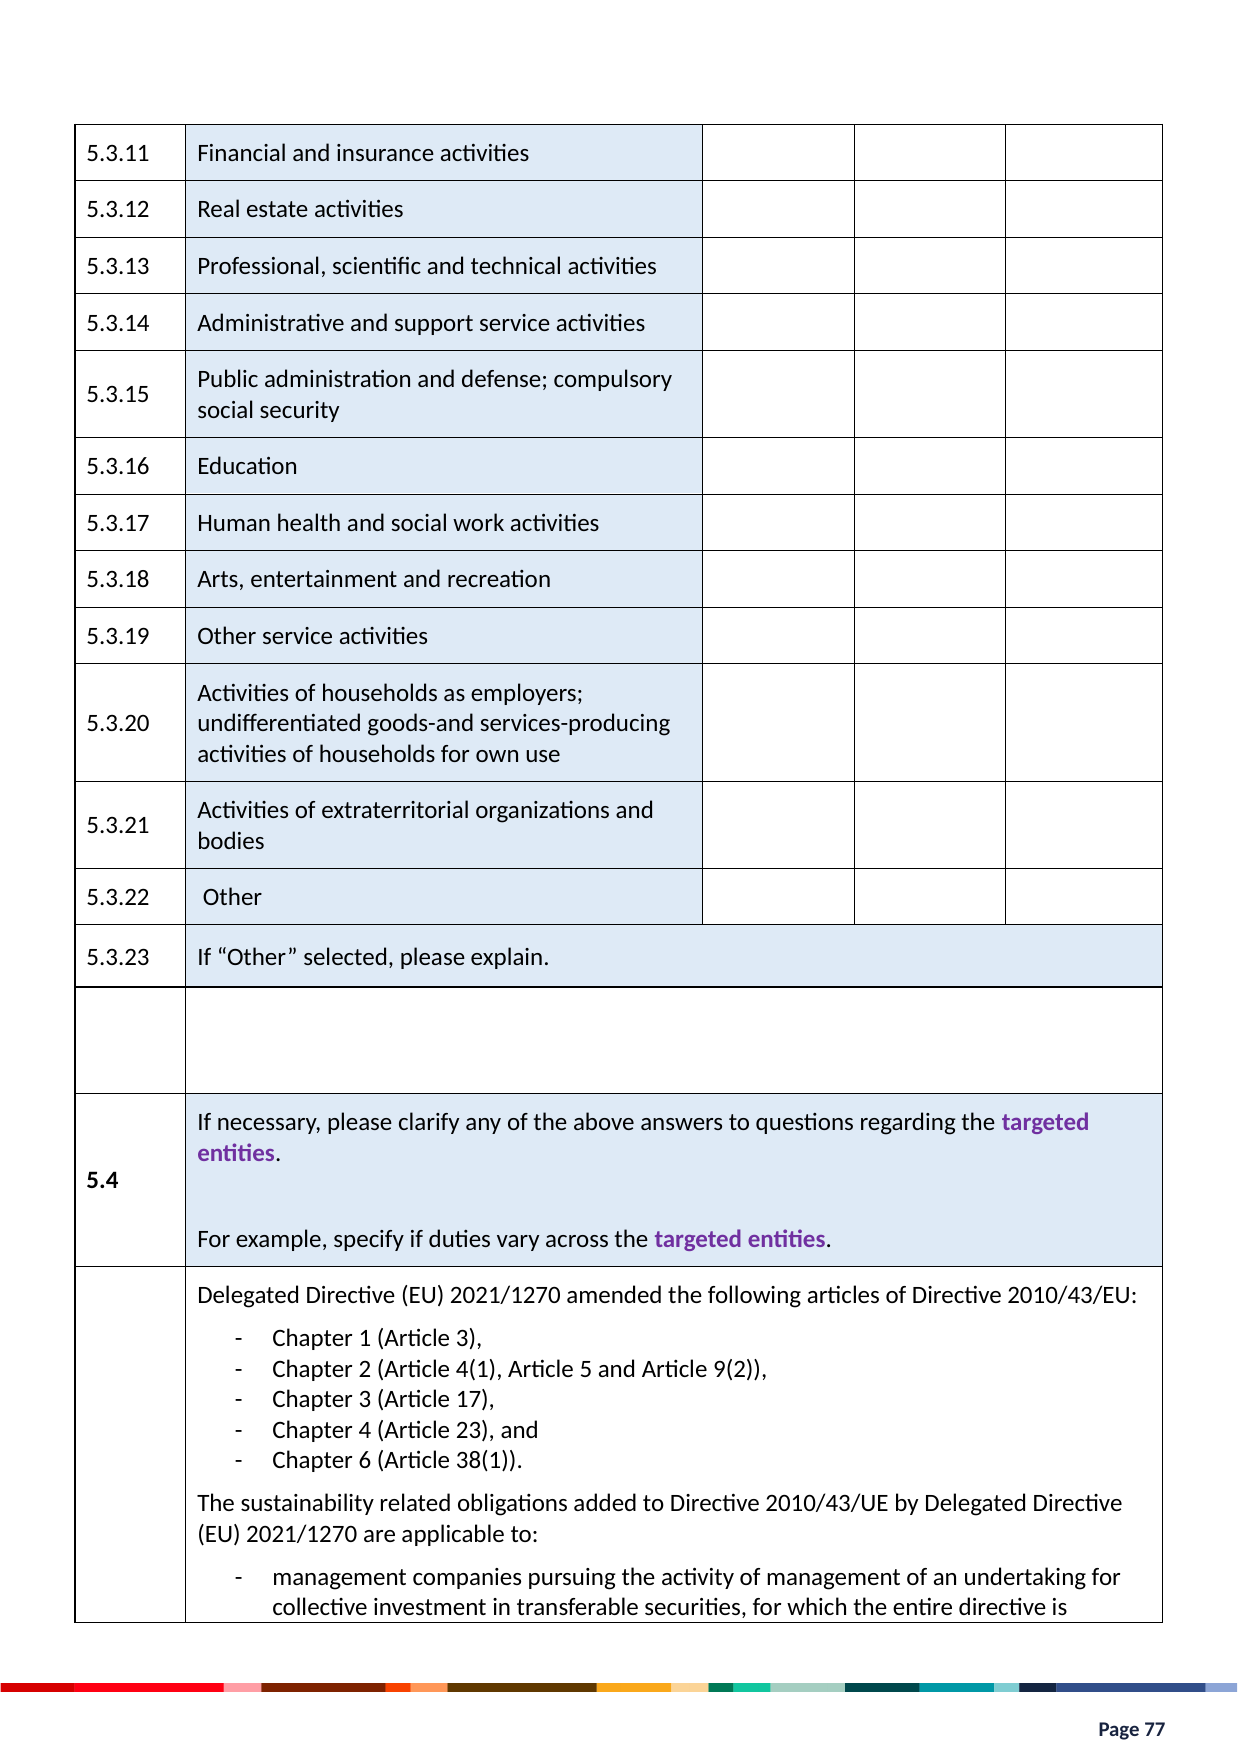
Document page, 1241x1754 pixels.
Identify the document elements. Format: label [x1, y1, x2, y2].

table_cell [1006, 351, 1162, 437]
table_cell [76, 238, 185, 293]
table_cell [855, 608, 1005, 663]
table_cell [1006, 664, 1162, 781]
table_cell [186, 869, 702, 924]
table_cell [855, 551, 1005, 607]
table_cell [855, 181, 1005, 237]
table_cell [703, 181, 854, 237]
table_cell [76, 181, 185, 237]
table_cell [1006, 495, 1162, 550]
picture [0, 1683, 1236, 1692]
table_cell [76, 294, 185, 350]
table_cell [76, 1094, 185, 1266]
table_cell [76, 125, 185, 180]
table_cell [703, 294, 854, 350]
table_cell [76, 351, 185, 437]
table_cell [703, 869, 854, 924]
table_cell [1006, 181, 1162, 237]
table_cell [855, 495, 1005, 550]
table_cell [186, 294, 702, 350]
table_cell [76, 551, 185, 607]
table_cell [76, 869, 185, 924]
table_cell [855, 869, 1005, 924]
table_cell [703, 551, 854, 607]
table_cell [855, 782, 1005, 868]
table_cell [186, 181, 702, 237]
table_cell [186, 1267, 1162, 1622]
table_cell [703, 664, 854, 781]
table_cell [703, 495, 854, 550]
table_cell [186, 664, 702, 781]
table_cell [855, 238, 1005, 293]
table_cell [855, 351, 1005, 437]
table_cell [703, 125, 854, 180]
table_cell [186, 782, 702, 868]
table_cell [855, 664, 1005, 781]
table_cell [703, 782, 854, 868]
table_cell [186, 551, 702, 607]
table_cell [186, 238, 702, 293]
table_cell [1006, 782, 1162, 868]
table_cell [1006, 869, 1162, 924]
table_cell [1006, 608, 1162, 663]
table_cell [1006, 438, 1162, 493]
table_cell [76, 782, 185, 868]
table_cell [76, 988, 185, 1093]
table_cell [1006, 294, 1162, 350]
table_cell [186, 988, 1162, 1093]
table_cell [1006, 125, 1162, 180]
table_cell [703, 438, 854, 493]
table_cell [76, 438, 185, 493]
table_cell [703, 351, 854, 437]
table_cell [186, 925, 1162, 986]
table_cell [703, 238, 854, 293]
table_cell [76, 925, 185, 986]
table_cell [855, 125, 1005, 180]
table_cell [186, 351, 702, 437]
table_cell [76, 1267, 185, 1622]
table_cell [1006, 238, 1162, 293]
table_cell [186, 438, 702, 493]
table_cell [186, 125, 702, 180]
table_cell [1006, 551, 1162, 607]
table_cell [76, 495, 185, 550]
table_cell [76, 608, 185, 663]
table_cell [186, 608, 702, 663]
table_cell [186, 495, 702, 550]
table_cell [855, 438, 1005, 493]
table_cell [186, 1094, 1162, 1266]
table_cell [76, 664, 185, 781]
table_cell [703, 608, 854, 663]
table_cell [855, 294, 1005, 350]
